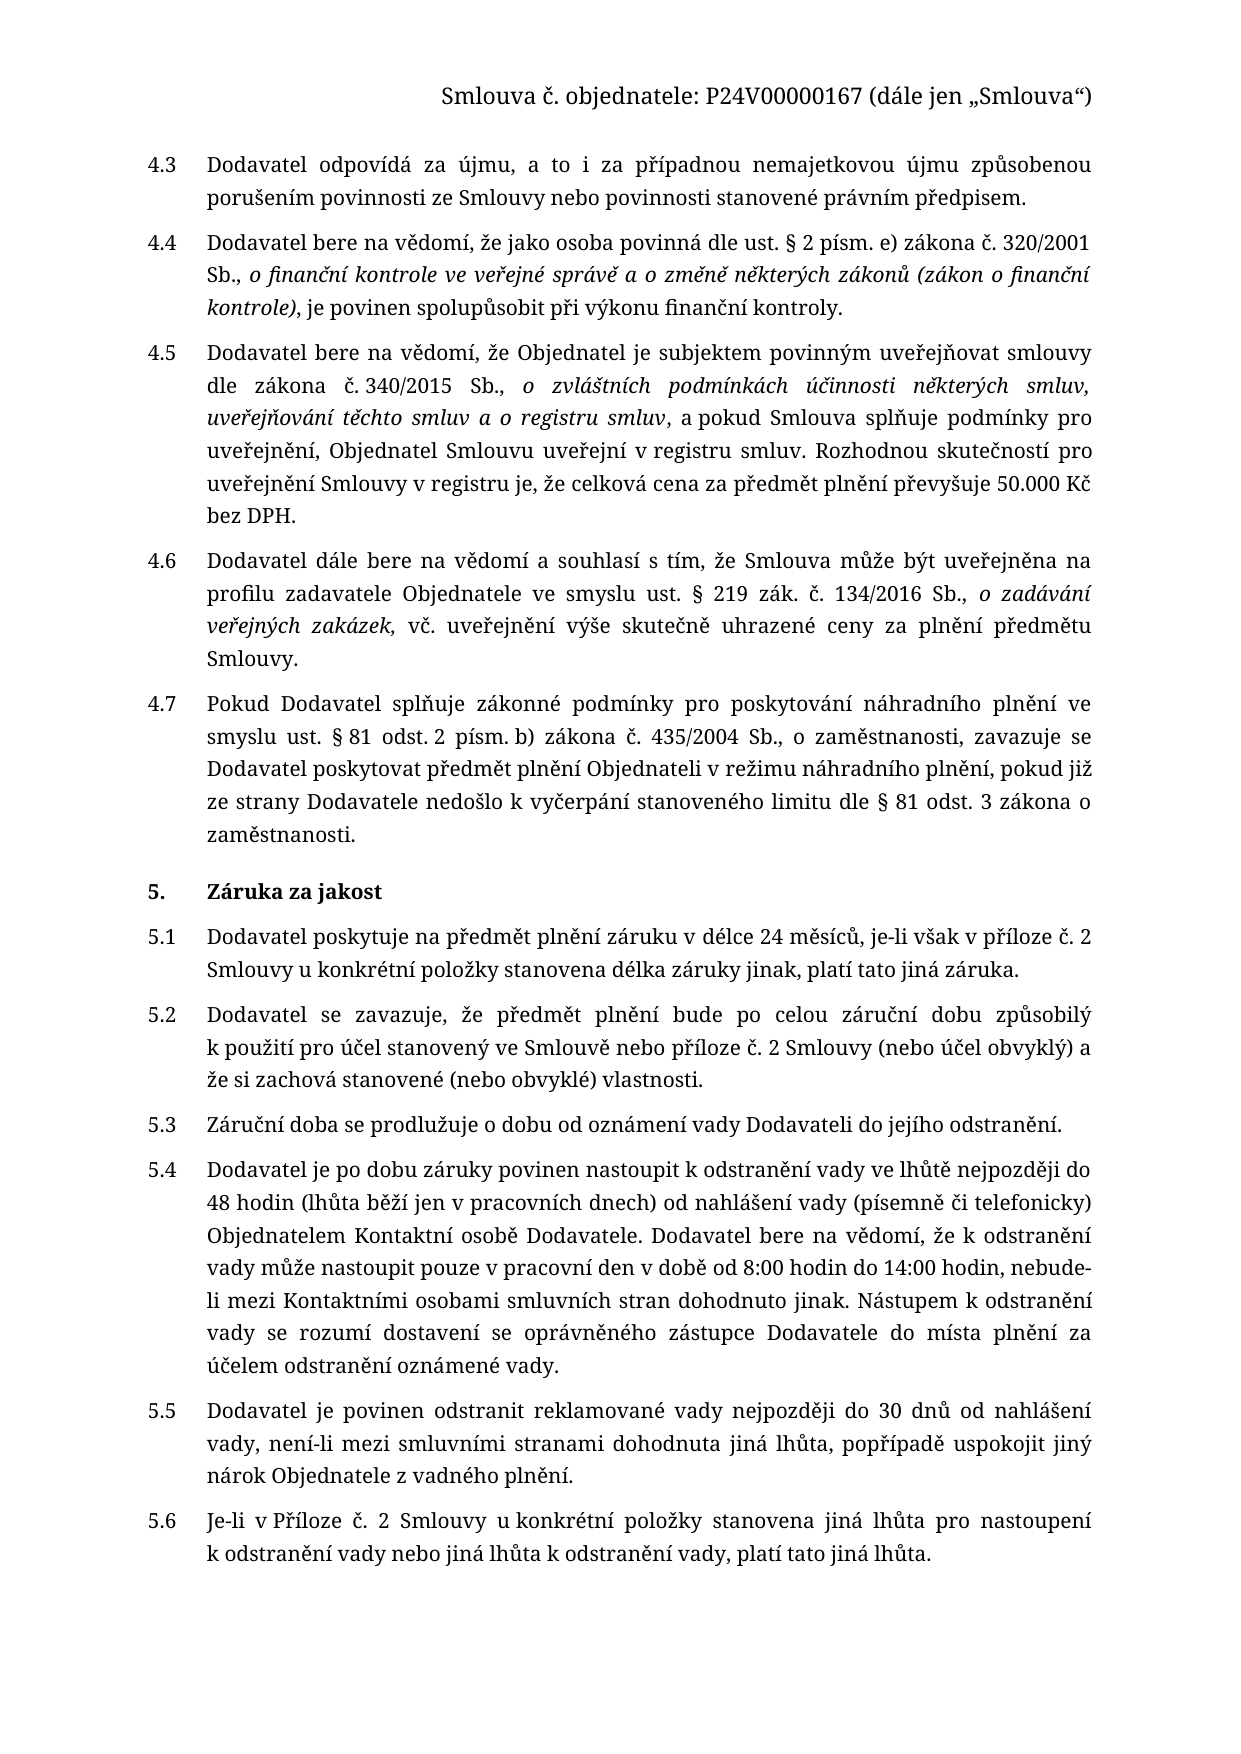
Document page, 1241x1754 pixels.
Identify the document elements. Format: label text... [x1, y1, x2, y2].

list Dodavatel dále bere na vědomí a souhlasí s tím, že Smlouva může být uveřejněna na profilu zadavatele Objednatele ve smyslu ust. § 219 zák. č. 134/2016 Sb., o zadávání veřejných zakázek, vč. uveřejnění výše skutečně uhrazené ceny za plnění předmětu Smlouvy. [148, 546, 1093, 673]
list Dodavatel poskytuje na předmět plnění záruku v délce 24 měsíců, je-li však v příloze č. 2 Smlouvy u konkrétní položky stanovena délka záruky jinak, platí tato jiná záruka. [148, 922, 1093, 983]
list Dodavatel je po dobu záruky povinen nastoupit k odstranění vady ve lhůtě nejpozději do 48 hodin (lhůta běží jen v pracovních dnech) od nahlášení vady (písemně či telefonicky) Objednatelem Kontaktní osobě Dodavatele. Dodavatel bere na vědomí, že k odstranění vady může nastoupit pouze v pracovní den v době od 8:00 hodin do 14:00 hodin, nebude-li mezi Kontaktními osobami smluvních stran dohodnuto jinak. Nástupem k odstranění vady se rozumí dostavení se oprávněného zástupce Dodavatele do místa plnění za účelem odstranění oznámené vady. [148, 1156, 1093, 1379]
list Dodavatel bere na vědomí, že jako osoba povinná dle ust. § 2 písm. e) zákona č. 320/2001 Sb., o finanční kontrole ve veřejné správě a o změně některých zákonů (zákon o finanční kontrole), je povinen spolupůsobit při výkonu finanční kontroly. [148, 228, 1093, 322]
list Záruka za jakost [148, 877, 1093, 906]
list Dodavatel bere na vědomí, že Objednatel je subjektem povinným uveřejňovat smlouvy dle zákona č. 340/2015 Sb., o zvláštních podmínkách účinnosti některých smluv, uveřejňování těchto smluv a o registru smluv, a pokud Smlouva splňuje podmínky pro uveřejnění, Objednatel Smlouvu uveřejní v registru smluv. Rozhodnou skutečností pro uveřejnění Smlouvy v registru je, že celková cena za předmět plnění převyšuje 50.000 Kč bez DPH. [148, 338, 1093, 530]
list Je-li v Příloze č. 2 Smlouvy u konkrétní položky stanovena jiná lhůta pro nastoupení k odstranění vady nebo jiná lhůta k odstranění vady, platí tato jiná lhůta. [148, 1507, 1093, 1568]
list Dodavatel je povinen odstranit reklamované vady nejpozději do 30 dnů od nahlášení vady, není-li mezi smluvními stranami dohodnuta jiná lhůta, popřípadě uspokojit jiný nárok Objednatele z vadného plnění. [148, 1396, 1093, 1490]
list Dodavatel odpovídá za újmu, a to i za případnou nemajetkovou újmu způsobenou porušením povinnosti ze Smlouvy nebo povinnosti stanovené právním předpisem. [148, 150, 1093, 211]
list Dodavatel se zavazuje, že předmět plnění bude po celou záruční dobu způsobilý k použití pro účel stanovený ve Smlouvě nebo příloze č. 2 Smlouvy (nebo účel obvyklý) a že si zachová stanovené (nebo obvyklé) vlastnosti. [148, 1000, 1093, 1094]
list Pokud Dodavatel splňuje zákonné podmínky pro poskytování náhradního plnění ve smyslu ust. § 81 odst. 2 písm. b) zákona č. 435/2004 Sb., o zaměstnanosti, zavazuje se Dodavatel poskytovat předmět plnění Objednateli v režimu náhradního plnění, pokud již ze strany Dodavatele nedošlo k vyčerpání stanoveného limitu dle § 81 odst. 3 zákona o zaměstnanosti. [148, 689, 1093, 848]
list Záruční doba se prodlužuje o dobu od oznámení vady Dodavateli do jejího odstranění. [148, 1110, 1093, 1139]
